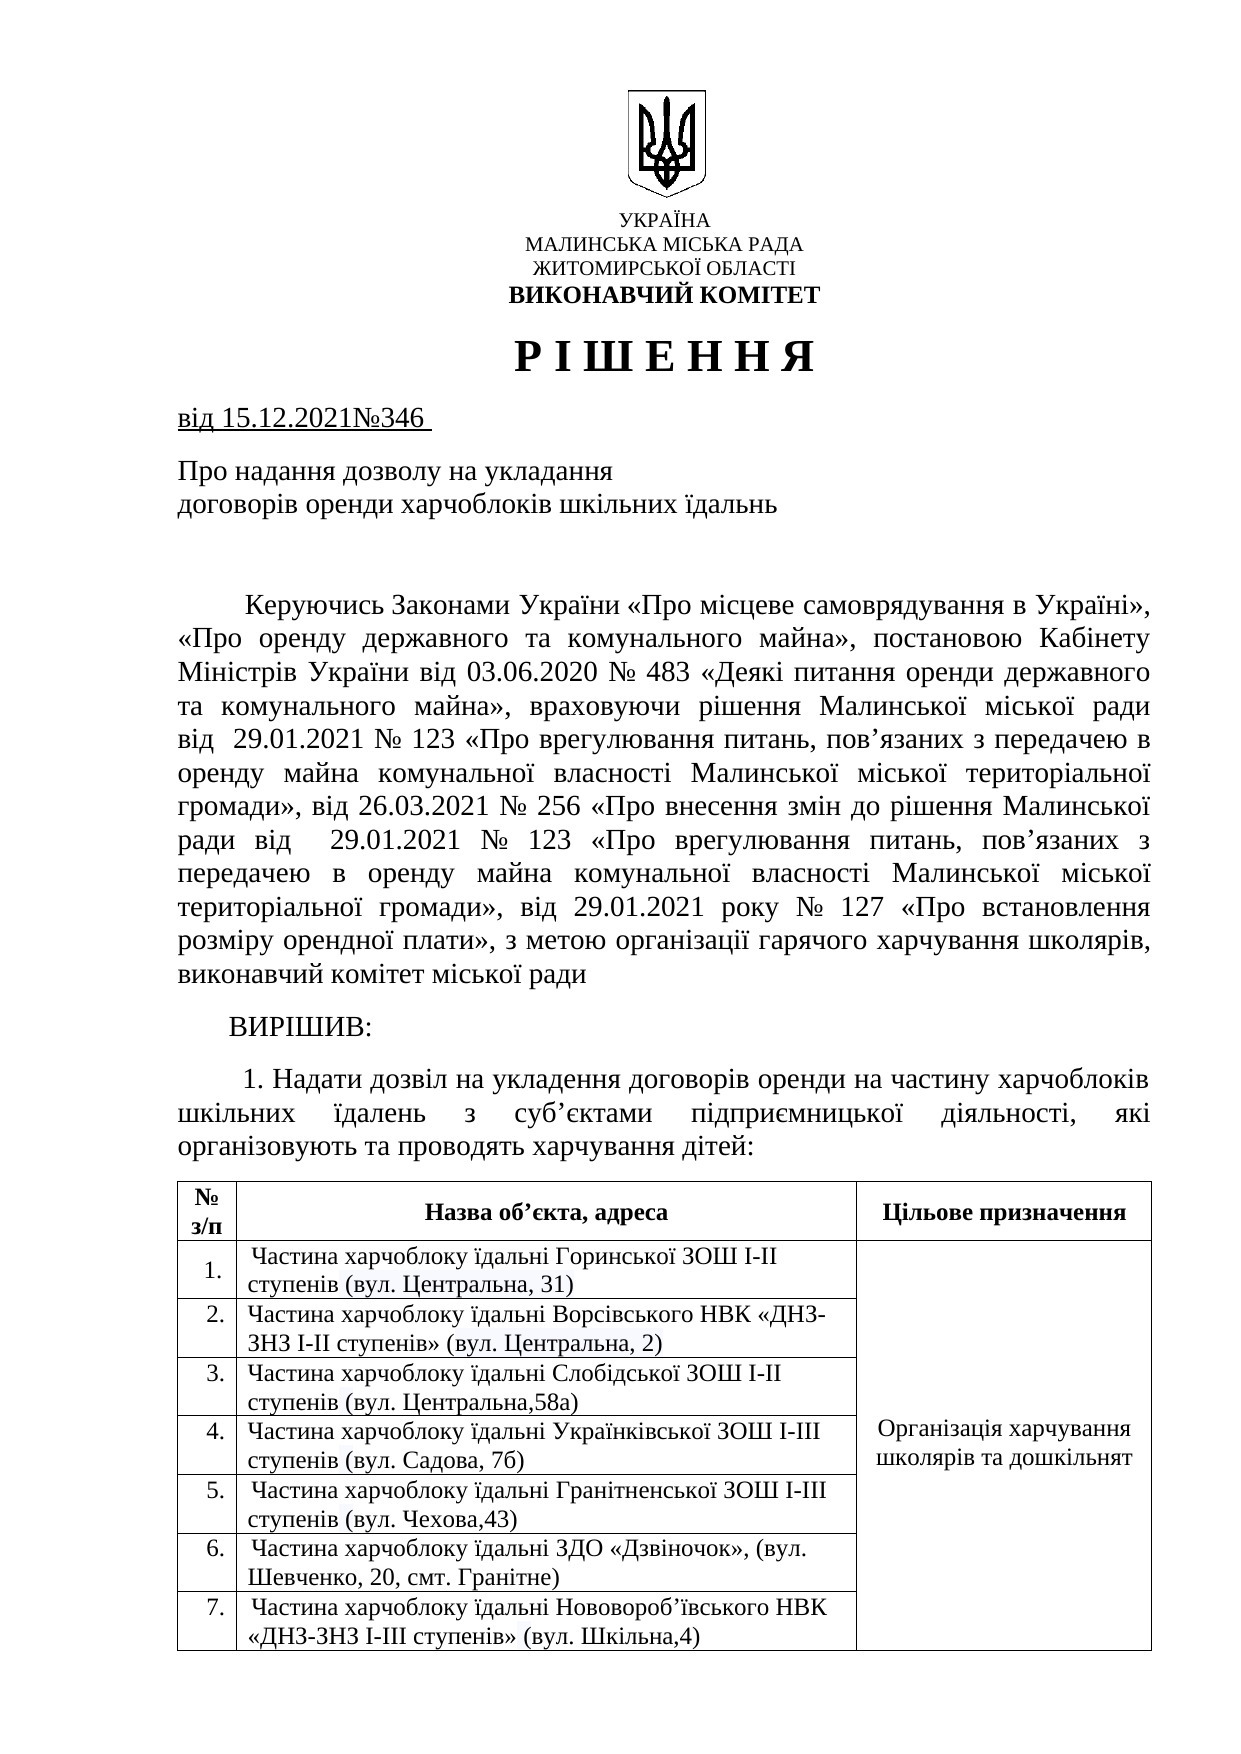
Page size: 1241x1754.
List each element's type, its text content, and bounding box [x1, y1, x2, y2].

subtitle УКРАЇНА [177, 208, 1152, 232]
text договорів оренди харчоблоків шкільних їдальнь [177, 486, 1152, 520]
text Про надання дозволу на укладання [177, 453, 1152, 486]
table_cell Частина харчоблоку їдальні Українківської ЗОШ І-ІІІ ступенів (вул. Садова, 7б) [237, 1416, 856, 1474]
table_header Назва об’єкта, адреса [237, 1182, 856, 1240]
table_header № з/п [178, 1182, 236, 1240]
table_cell Частина харчоблоку їдальні Нововороб’ївського НВК «ДНЗ-ЗНЗ І-ІІІ ступенів» (вул. Шкільна,4) [237, 1592, 856, 1649]
subtitle Р І Ш Е Н Н Я [177, 328, 1152, 381]
text Керуючись Законами України «Про місцеве самоврядування в Україні», «Про оренду державного та комунального майна», постановою Кабінету Міністрів України від 03.06.2020 № 483 «Деякі питання оренди державного та комунального майна», враховуючи рішення Малинської міської ради від 29.01.2021 № 123 «Про врегулювання питань, пов’язаних з передачею в оренду майна комунальної власності Малинської міської територіальної громади», від 26.03.2021 № 256 «Про внесення змін до рішення Малинської ради від 29.01.2021 № 123 «Про врегулювання питань, пов’язаних з передачею в оренду майна комунальної власності Малинської міської територіальної громади», від 29.01.2021 року № 127 «Про встановлення розміру орендної плати», з метою організації гарячого харчування школярів, виконавчий комітет міської ради [177, 587, 1152, 989]
table_header Цільове призначення [857, 1182, 1151, 1240]
text від 15.12.2021№346 [177, 400, 1152, 434]
text 1. Надати дозвіл на укладення договорів оренди на частину харчоблоків шкільних їдалень з суб’єктами підприємницької діяльності, які організовують та проводять харчування дітей: [177, 1061, 1152, 1162]
table_cell [178, 1241, 236, 1298]
text ВИРІШИВ: [177, 1009, 1152, 1042]
table_cell [178, 1534, 236, 1591]
table_cell Частина харчоблоку їдальні ЗДО «Дзвіночок», (вул. Шевченко, 20, смт. Гранітне) [237, 1534, 856, 1591]
text ЖИТОМИРСЬКОЇ ОБЛАСТІ [177, 256, 1152, 280]
table_cell Частина харчоблоку їдальні Ворсівського НВК «ДНЗ-ЗНЗ І-ІІ ступенів» (вул. Центральна, 2) [237, 1299, 856, 1357]
subtitle ВИКОНАВЧИЙ КОМІТЕТ [177, 280, 1152, 309]
table_cell [178, 1416, 236, 1474]
text МАЛИНСЬКА МІСЬКА РАДА [177, 232, 1152, 256]
table_cell [178, 1592, 236, 1649]
table_cell [178, 1475, 236, 1532]
picture [626, 89, 707, 199]
table_cell [178, 1358, 236, 1415]
table_cell Частина харчоблоку їдальні Слобідської ЗОШ І-ІІ ступенів (вул. Центральна,58а) [237, 1358, 856, 1415]
table_cell Організація харчування школярів та дошкільнят Організація харчування школярів та дошкільнят [857, 1241, 1151, 1649]
table_cell Частина харчоблоку їдальні Гранітненської ЗОШ І-ІІІ ступенів (вул. Чехова,43) [237, 1475, 856, 1532]
table_cell Частина харчоблоку їдальні Горинської ЗОШ І-ІІ ступенів (вул. Центральна, 31) [237, 1241, 856, 1298]
table_cell [178, 1299, 236, 1357]
